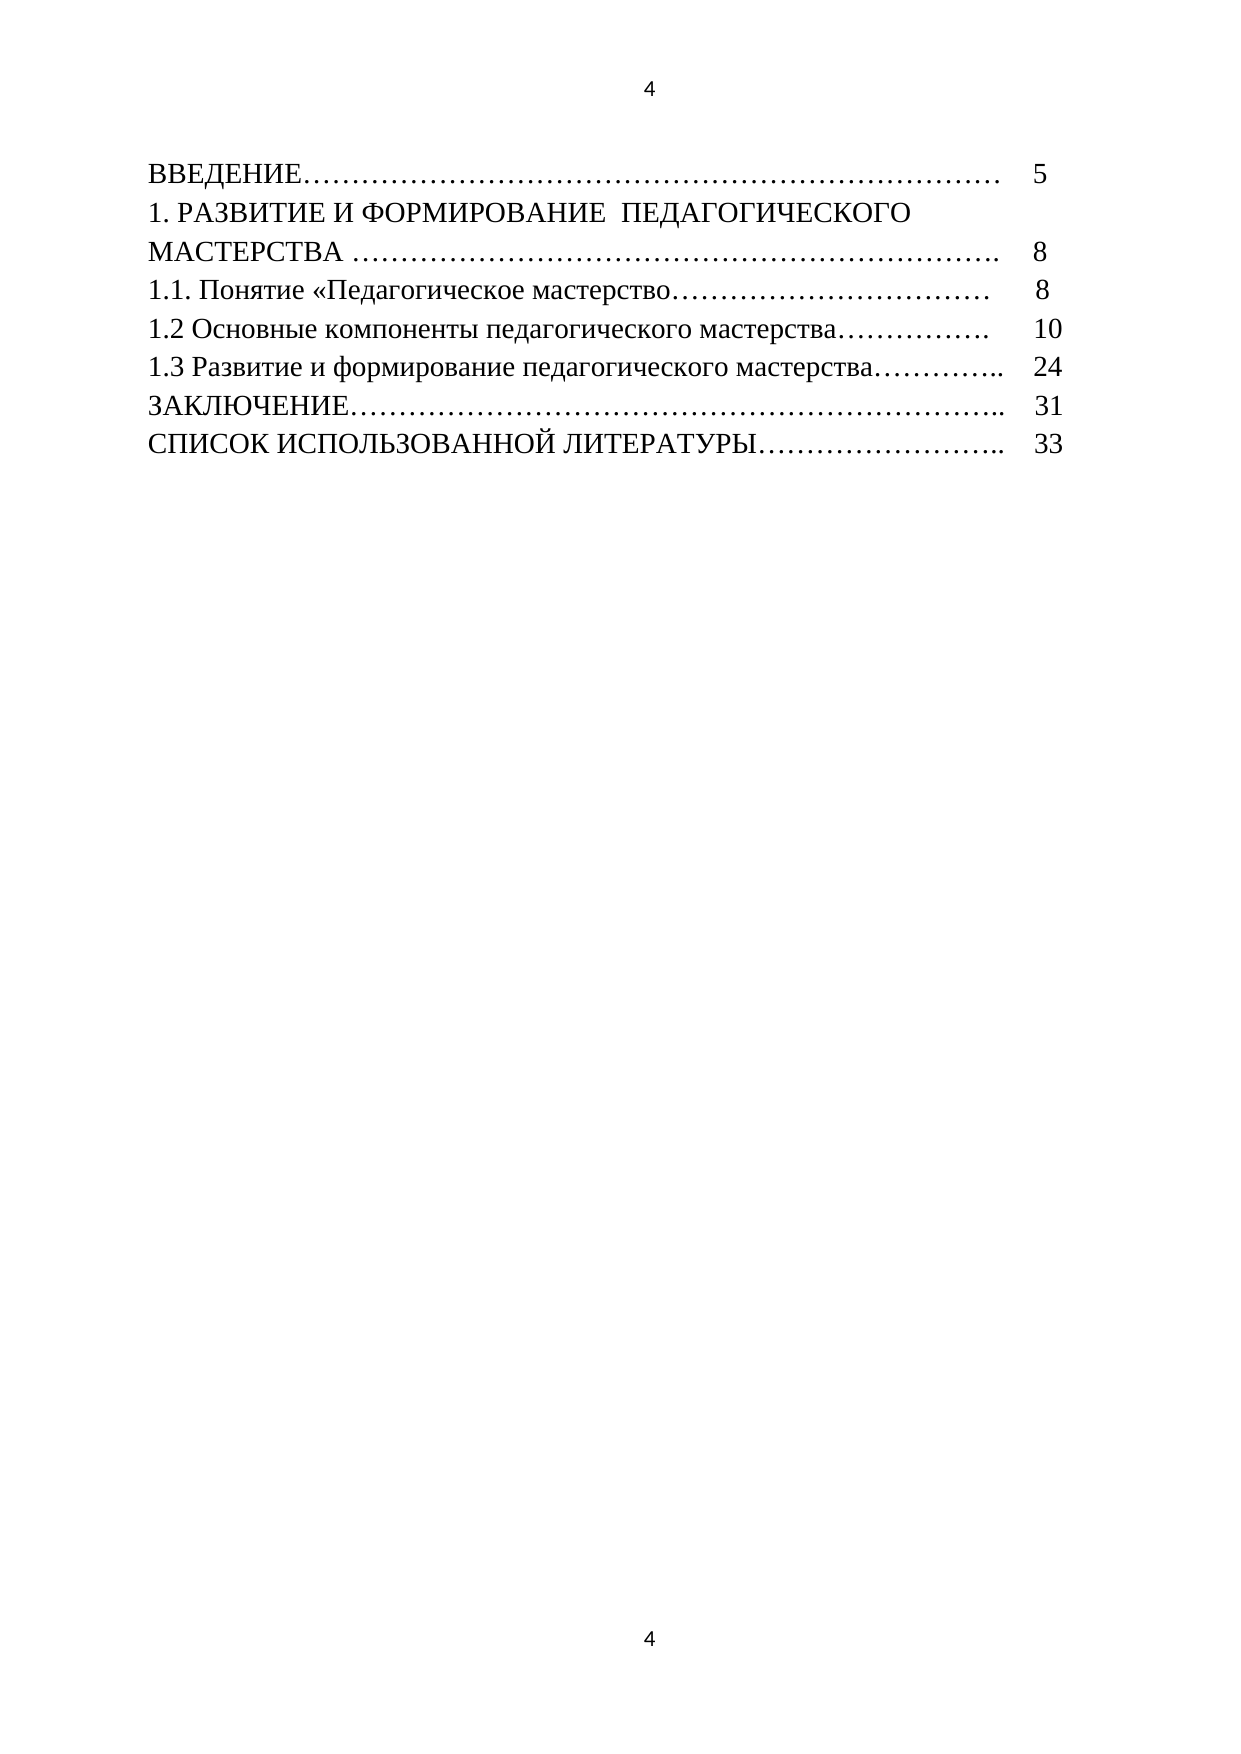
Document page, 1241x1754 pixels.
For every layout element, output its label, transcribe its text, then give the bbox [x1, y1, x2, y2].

text 1.1. Понятие «Педагогическое мастерство…………………………… 8 [148, 272, 1152, 306]
text 1.2 Основные компоненты педагогического мастерства……………. 10 [148, 311, 1152, 344]
text ВВЕДЕНИЕ……………………………………………………………… 5 [148, 157, 1152, 190]
text 1.3 Развитие и формирование педагогического мастерства………….. 24 [148, 349, 1152, 383]
text МАСТЕРСТВА …………………………………………………………. 8 [148, 234, 1152, 267]
text СПИСОК ИСПОЛЬЗОВАННОЙ ЛИТЕРАТУРЫ…………………….. 33 [148, 426, 1152, 460]
text 1. РАЗВИТИЕ И ФОРМИРОВАНИЕ ПЕДАГОГИЧЕСКОГО [148, 195, 1152, 229]
text ЗАКЛЮЧЕНИЕ………………………………………………………….. 31 [148, 388, 1152, 421]
